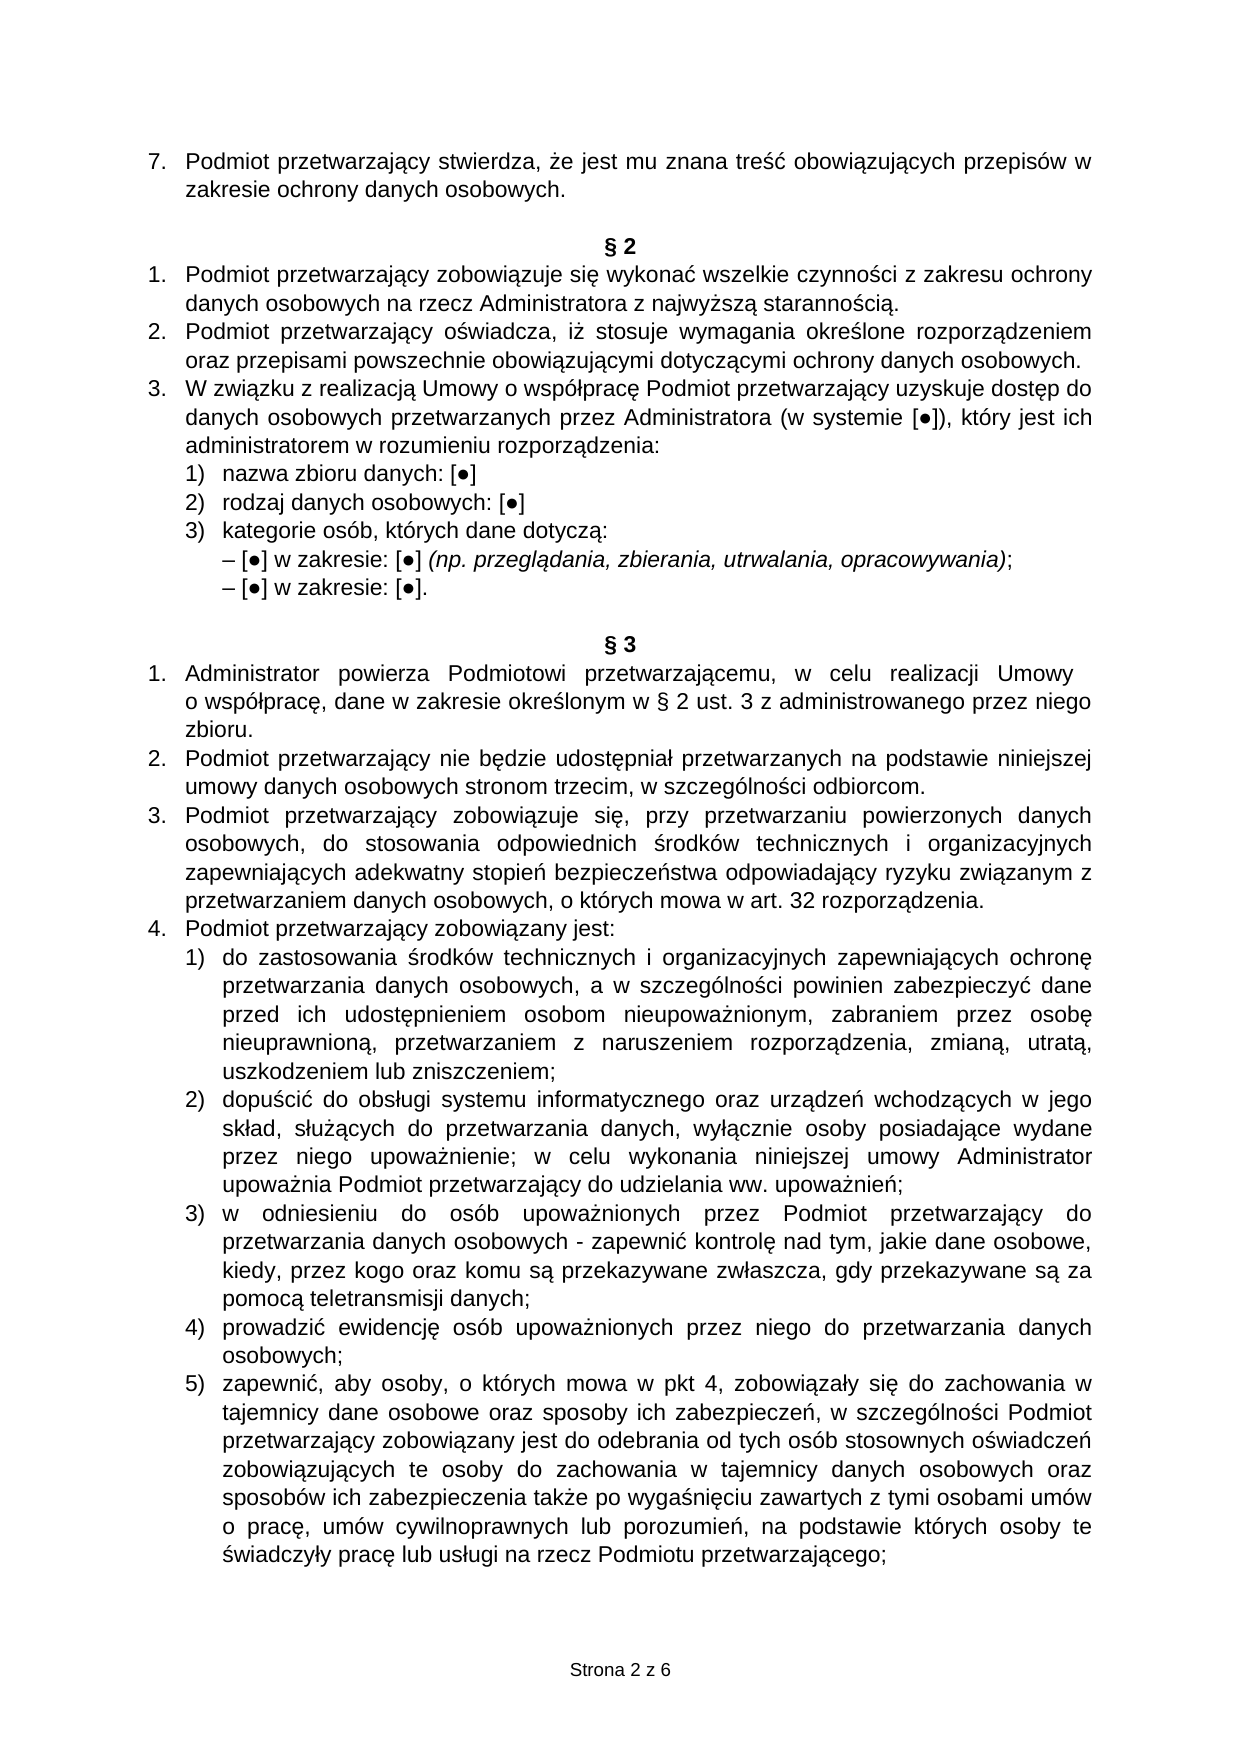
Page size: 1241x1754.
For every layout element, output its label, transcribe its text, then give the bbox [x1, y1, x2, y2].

list w odniesieniu do osób upoważnionych przez Podmiot przetwarzający do przetwarzania danych osobowych - zapewnić kontrolę nad tym, jakie dane osobowe, kiedy, przez kogo oraz komu są przekazywane zwłaszcza, gdy przekazywane są za pomocą teletransmisji danych; [185, 1200, 1093, 1311]
list kategorie osób, których dane dotyczą: [185, 517, 1093, 544]
list nazwa zbioru danych: [●] [185, 460, 1093, 487]
text § 3 [148, 631, 1093, 657]
list Podmiot przetwarzający zobowiązany jest: [148, 915, 1093, 942]
list Podmiot przetwarzający zobowiązuje się, przy przetwarzaniu powierzonych danych osobowych, do stosowania odpowiednich środków technicznych i organizacyjnych zapewniających adekwatny stopień bezpieczeństwa odpowiadający ryzyku związanym z przetwarzaniem danych osobowych, o których mowa w art. 32 rozporządzenia. [148, 802, 1093, 913]
list Podmiot przetwarzający nie będzie udostępniał przetwarzanych na podstawie niniejszej umowy danych osobowych stronom trzecim, w szczególności odbiorcom. [148, 745, 1093, 799]
text – [●] w zakresie: [●]. [222, 574, 1093, 601]
list Podmiot przetwarzający oświadcza, iż stosuje wymagania określone rozporządzeniem oraz przepisami powszechnie obowiązującymi dotyczącymi ochrony danych osobowych. [148, 318, 1093, 373]
text § 2 [148, 233, 1093, 259]
list Administrator powierza Podmiotowi przetwarzającemu, w celu realizacji Umowy o współpracę, dane w zakresie określonym w § 2 ust. 3 z administrowanego przez niego zbioru. [148, 659, 1093, 743]
list Podmiot przetwarzający stwierdza, że jest mu znana treść obowiązujących przepisów w zakresie ochrony danych osobowych. [148, 148, 1093, 202]
list dopuścić do obsługi systemu informatycznego oraz urządzeń wchodzących w jego skład, służących do przetwarzania danych, wyłącznie osoby posiadające wydane przez niego upoważnienie; w celu wykonania niniejszej umowy Administrator upoważnia Podmiot przetwarzający do udzielania ww. upoważnień; [185, 1086, 1093, 1198]
list zapewnić, aby osoby, o których mowa w pkt 4, zobowiązały się do zachowania w tajemnicy dane osobowe oraz sposoby ich zabezpieczeń, w szczególności Podmiot przetwarzający zobowiązany jest do odebrania od tych osób stosownych oświadczeń zobowiązujących te osoby do zachowania w tajemnicy danych osobowych oraz sposobów ich zabezpieczenia także po wygaśnięciu zawartych z tymi osobami umów o pracę, umów cywilnoprawnych lub porozumień, na podstawie których osoby te świadczyły pracę lub usługi na rzecz Podmiotu przetwarzającego; [185, 1370, 1093, 1567]
list Podmiot przetwarzający zobowiązuje się wykonać wszelkie czynności z zakresu ochrony danych osobowych na rzecz Administratora z najwyższą starannością. [148, 261, 1093, 316]
text – [●] w zakresie: [●] (np. przeglądania, zbierania, utrwalania, opracowywania); [222, 546, 1093, 572]
list prowadzić ewidencję osób upoważnionych przez niego do przetwarzania danych osobowych; [185, 1313, 1093, 1368]
list do zastosowania środków technicznych i organizacyjnych zapewniających ochronę przetwarzania danych osobowych, a w szczególności powinien zabezpieczyć dane przed ich udostępnieniem osobom nieupoważnionym, zabraniem przez osobę nieuprawnioną, przetwarzaniem z naruszeniem rozporządzenia, zmianą, utratą, uszkodzeniem lub zniszczeniem; [185, 944, 1093, 1084]
list W związku z realizacją Umowy o współpracę Podmiot przetwarzający uzyskuje dostęp do danych osobowych przetwarzanych przez Administratora (w systemie [●]), który jest ich administratorem w rozumieniu rozporządzenia: [148, 375, 1093, 458]
list rodzaj danych osobowych: [●] [185, 489, 1093, 515]
